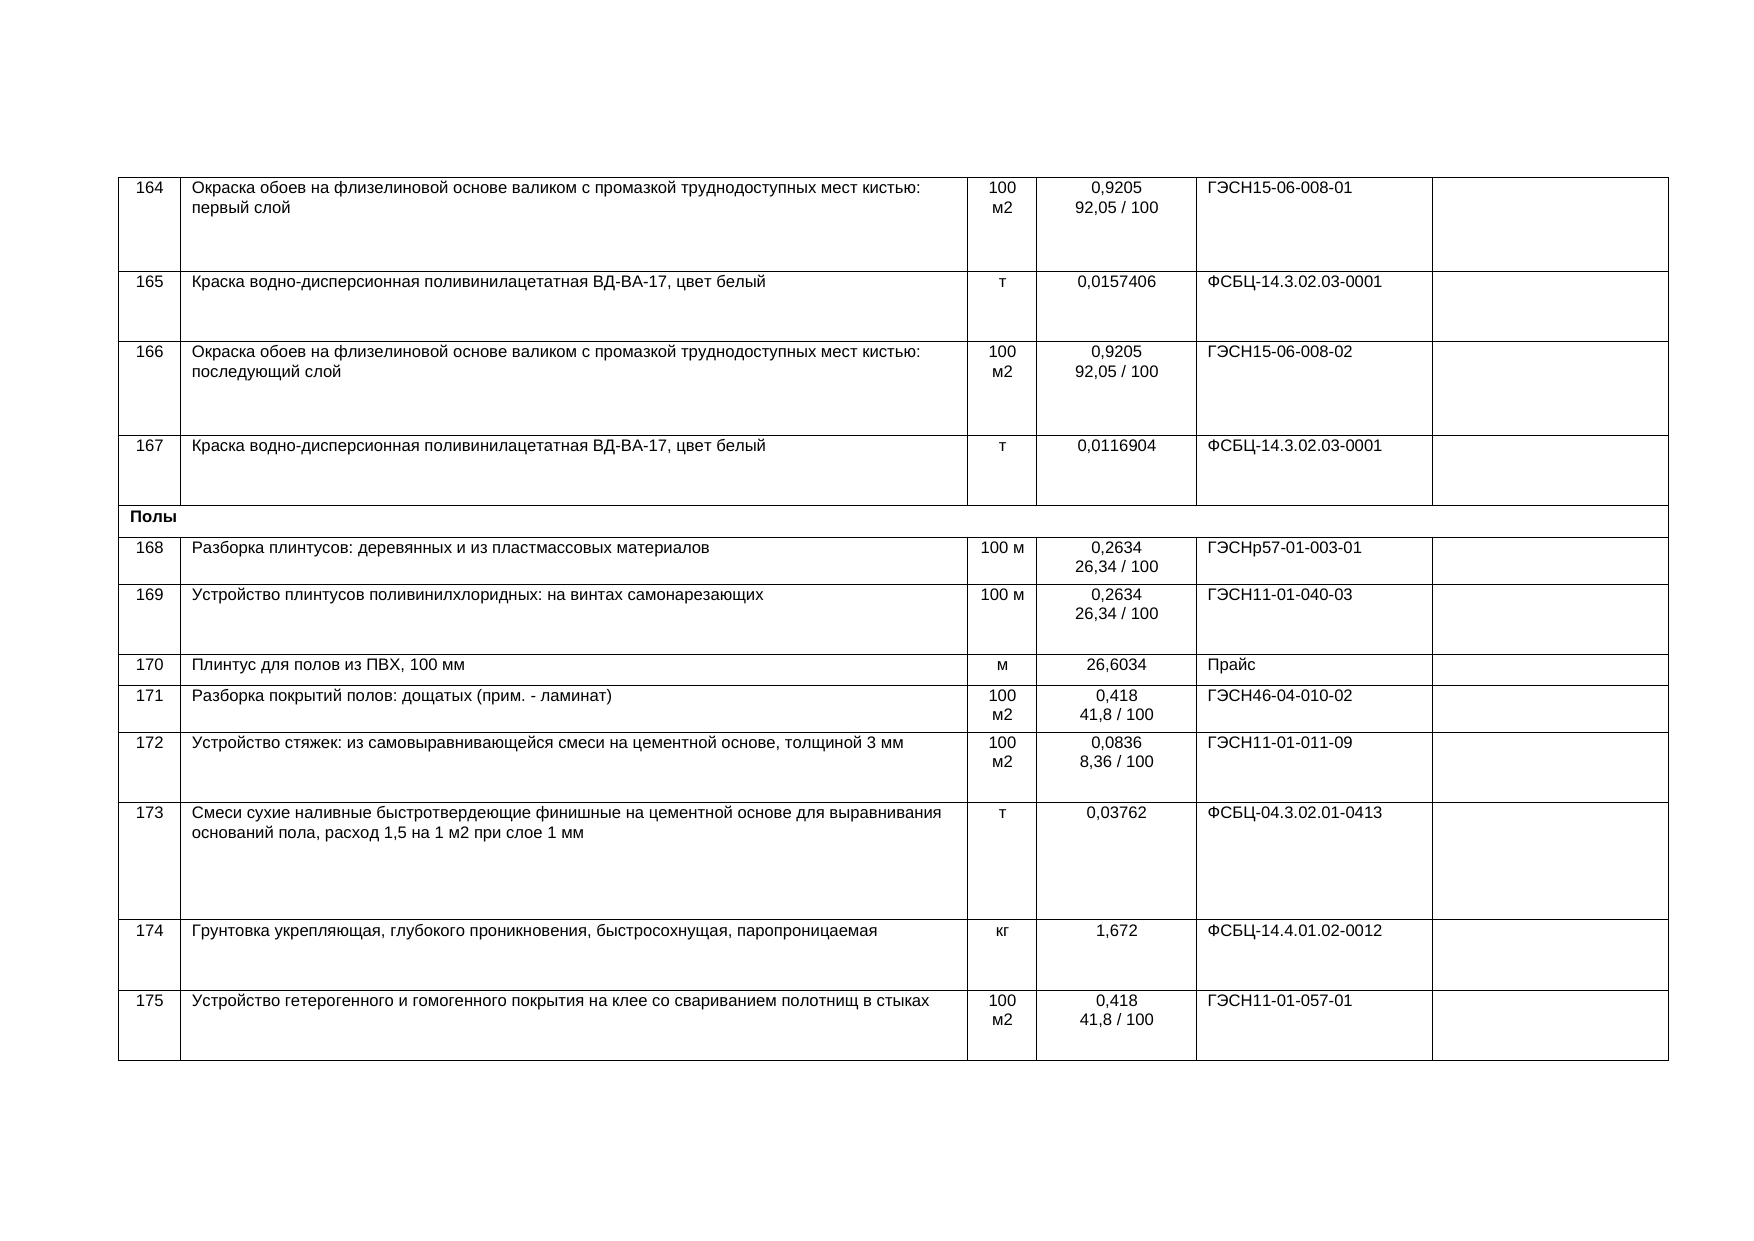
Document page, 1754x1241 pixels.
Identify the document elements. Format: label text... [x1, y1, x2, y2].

table_cell ГЭСН11-01-057-01 [1197, 991, 1432, 1060]
table_cell ГЭСН11-01-040-03 [1197, 585, 1432, 654]
table_cell [1433, 538, 1668, 583]
table_cell ГЭСН11-01-011-09 [1197, 733, 1432, 802]
table_cell [1433, 733, 1668, 802]
table_cell 0,9205 92,05 / 100 [1037, 342, 1196, 435]
table_cell ФСБЦ-14.3.02.03-0001 [1197, 436, 1432, 505]
table_cell Устройство стяжек: из самовыравнивающейся смеси на цементной основе, толщиной 3 мм [181, 733, 967, 802]
table_cell 0,0116904 [1037, 436, 1196, 505]
table_cell [1433, 436, 1668, 505]
table_cell 169 [119, 585, 180, 654]
table_cell 173 [119, 803, 180, 919]
table_cell 0,418 41,8 / 100 [1037, 991, 1196, 1060]
table_cell 100 м2 [968, 342, 1036, 435]
table_cell 100 м [968, 585, 1036, 654]
table_cell 175 [119, 991, 180, 1060]
table_cell 100 м [968, 538, 1036, 583]
table_cell 0,0836 8,36 / 100 [1037, 733, 1196, 802]
table_cell 0,9205 92,05 / 100 [1037, 178, 1196, 271]
table_cell 168 [119, 538, 180, 583]
table_cell Краска водно-дисперсионная поливинилацетатная ВД-ВА-17, цвет белый [181, 272, 967, 341]
table_cell 100 м2 [968, 733, 1036, 802]
table_cell 165 [119, 272, 180, 341]
table_cell 0,2634 26,34 / 100 [1037, 538, 1196, 583]
table_cell Грунтовка укрепляющая, глубокого проникновения, быстросохнущая, паропроницаемая [181, 920, 967, 990]
table_cell ГЭСН15-06-008-02 [1197, 342, 1432, 435]
table_cell 100 м2 [968, 686, 1036, 732]
table_cell Окраска обоев на флизелиновой основе валиком с промазкой труднодоступных мест кистью: последующий слой [181, 342, 967, 435]
table_cell 174 [119, 920, 180, 990]
table_cell т [968, 272, 1036, 341]
table_cell ФСБЦ-04.3.02.01-0413 [1197, 803, 1432, 919]
table_cell [1433, 991, 1668, 1060]
table_cell [1433, 585, 1668, 654]
table_cell Окраска обоев на флизелиновой основе валиком с промазкой труднодоступных мест кистью: первый слой [181, 178, 967, 271]
table_cell [1433, 686, 1668, 732]
table_cell 0,03762 [1037, 803, 1196, 919]
table_cell [1433, 803, 1668, 919]
table_cell [1433, 178, 1668, 271]
table_cell 166 [119, 342, 180, 435]
table_cell Прайс [1197, 655, 1432, 685]
table_cell 100 м2 [968, 991, 1036, 1060]
table_cell т [968, 436, 1036, 505]
table_cell ФСБЦ-14.3.02.03-0001 [1197, 272, 1432, 341]
table_cell [1433, 342, 1668, 435]
table_cell ГЭСНр57-01-003-01 [1197, 538, 1432, 583]
table_cell кг [968, 920, 1036, 990]
table_cell 171 [119, 686, 180, 732]
table_cell т [968, 803, 1036, 919]
table_cell Полы [119, 506, 1668, 537]
table_cell Разборка покрытий полов: дощатых (прим. - ламинат) [181, 686, 967, 732]
table_cell Устройство гетерогенного и гомогенного покрытия на клее со свариванием полотнищ в стыках [181, 991, 967, 1060]
table_cell [1433, 272, 1668, 341]
table_cell [1433, 655, 1668, 685]
table_cell м [968, 655, 1036, 685]
table_cell Краска водно-дисперсионная поливинилацетатная ВД-ВА-17, цвет белый [181, 436, 967, 505]
table_cell 164 [119, 178, 180, 271]
table_cell 26,6034 [1037, 655, 1196, 685]
table_cell ГЭСН15-06-008-01 [1197, 178, 1432, 271]
table_cell [1433, 920, 1668, 990]
table_cell 1,672 [1037, 920, 1196, 990]
table_cell 172 [119, 733, 180, 802]
table_cell Плинтус для полов из ПВХ, 100 мм [181, 655, 967, 685]
table_cell ФСБЦ-14.4.01.02-0012 [1197, 920, 1432, 990]
table_cell 0,0157406 [1037, 272, 1196, 341]
table_cell 100 м2 [968, 178, 1036, 271]
table_cell 170 [119, 655, 180, 685]
table_cell Смеси сухие наливные быстротвердеющие финишные на цементной основе для выравнивания оснований пола, расход 1,5 на 1 м2 при слое 1 мм [181, 803, 967, 919]
table_cell Устройство плинтусов поливинилхлоридных: на винтах самонарезающих [181, 585, 967, 654]
table_cell Разборка плинтусов: деревянных и из пластмассовых материалов [181, 538, 967, 583]
table_cell 0,2634 26,34 / 100 [1037, 585, 1196, 654]
table_cell 0,418 41,8 / 100 [1037, 686, 1196, 732]
table_cell 167 [119, 436, 180, 505]
table_cell ГЭСН46-04-010-02 [1197, 686, 1432, 732]
